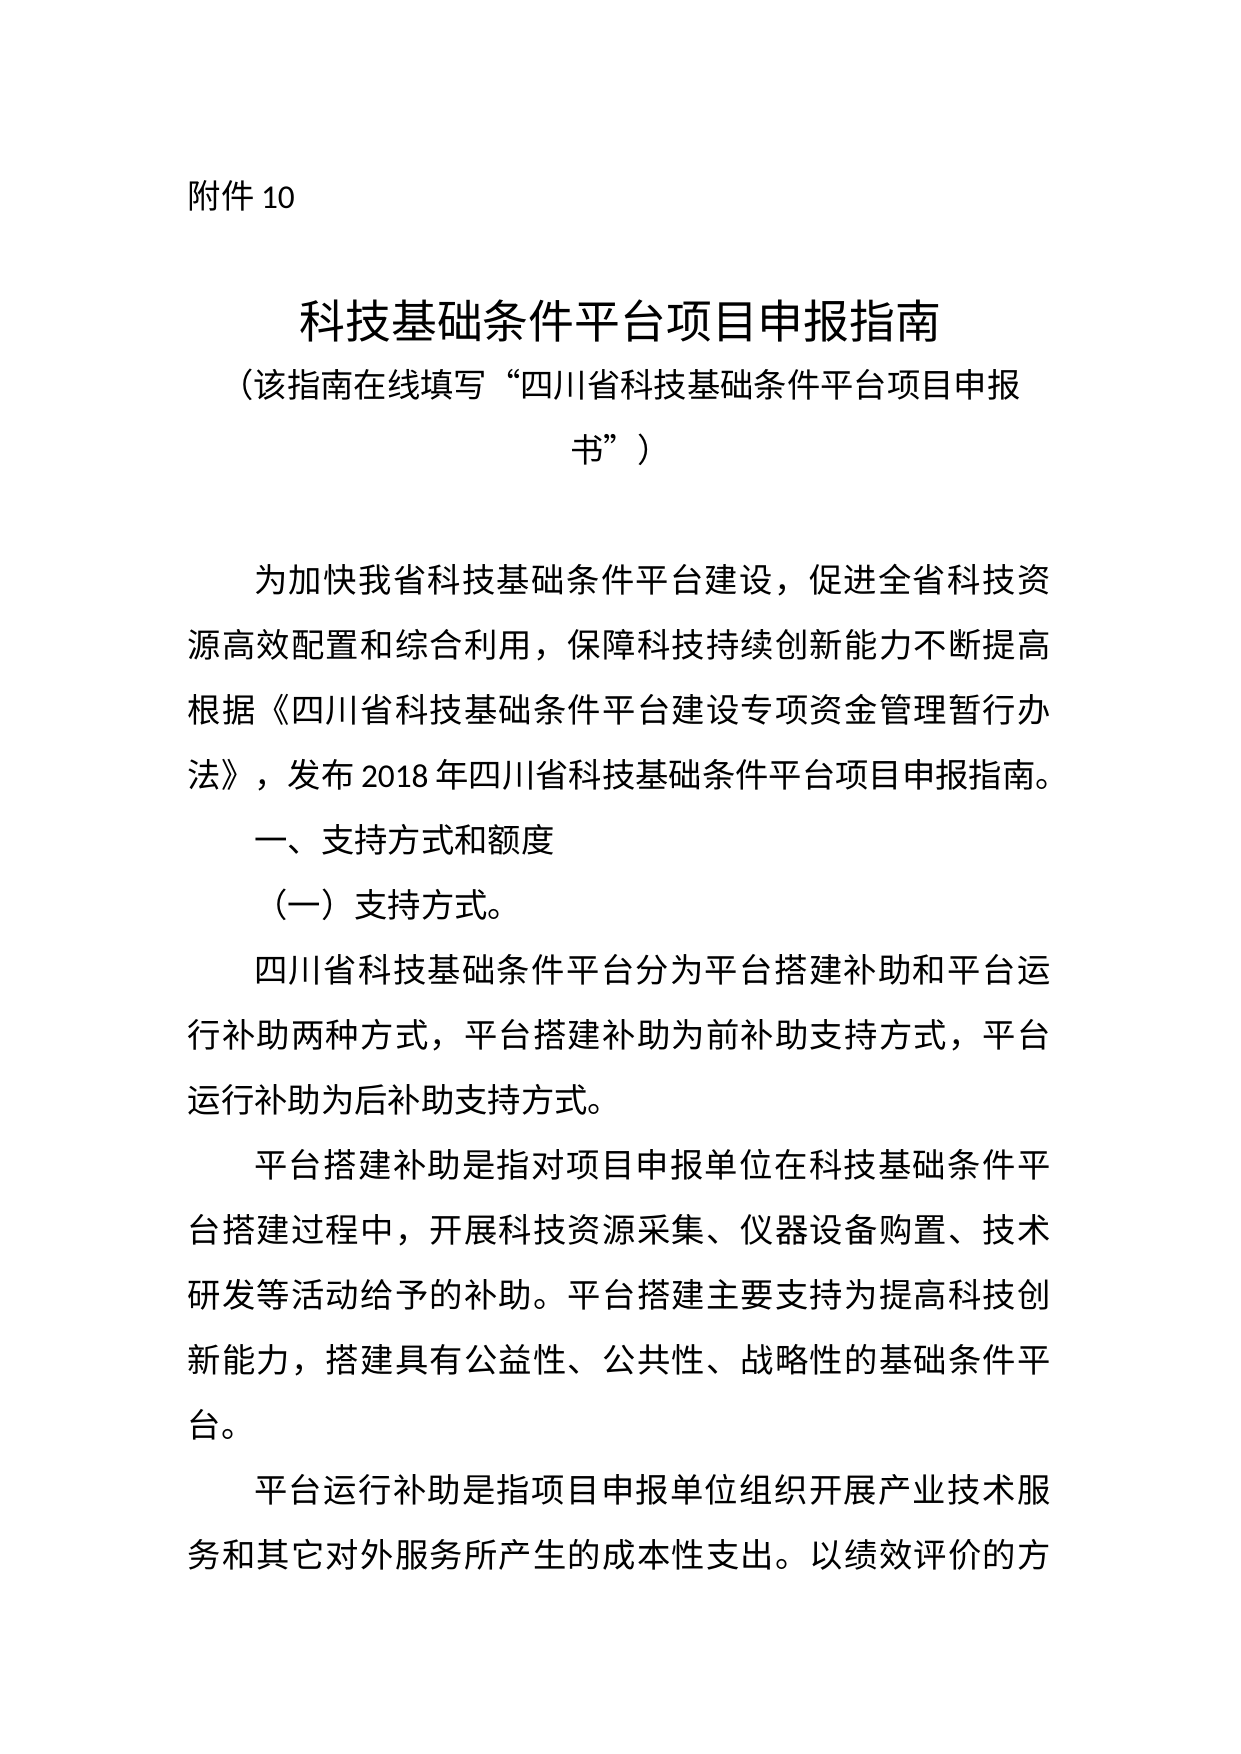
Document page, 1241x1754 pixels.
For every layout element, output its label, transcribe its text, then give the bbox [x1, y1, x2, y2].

text 平台搭建补助是指对项目申报单位在科技基础条件平台搭建过程中，开展科技资源采集、仪器设备购置、技术研发等活动给予的补助。平台搭建主要支持为提高科技创新能力，搭建具有公益性、公共性、战略性的基础条件平台。 [187, 1130, 1053, 1455]
text 一、支持方式和额度 [187, 805, 1053, 870]
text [187, 1455, 1053, 1585]
text 为加快我省科技基础条件平台建设，促进全省科技资源高效配置和综合利用，保障科技持续创新能力不断提高。根据《四川省科技基础条件平台建设专项资金管理暂行办法》，发布2018年四川省科技基础条件平台项目申报指南。 [187, 545, 1053, 805]
text 四川省科技基础条件平台分为平台搭建补助和平台运行补助两种方式，平台搭建补助为前补助支持方式，平台运行补助为后补助支持方式。 [187, 935, 1053, 1130]
text （该指南在线填写“四川省科技基础条件平台项目申报书”） [187, 350, 1053, 480]
text 科技基础条件平台项目申报指南 [187, 292, 1053, 350]
text （一）支持方式。 [187, 870, 1053, 935]
text 附件10 [187, 162, 1053, 227]
